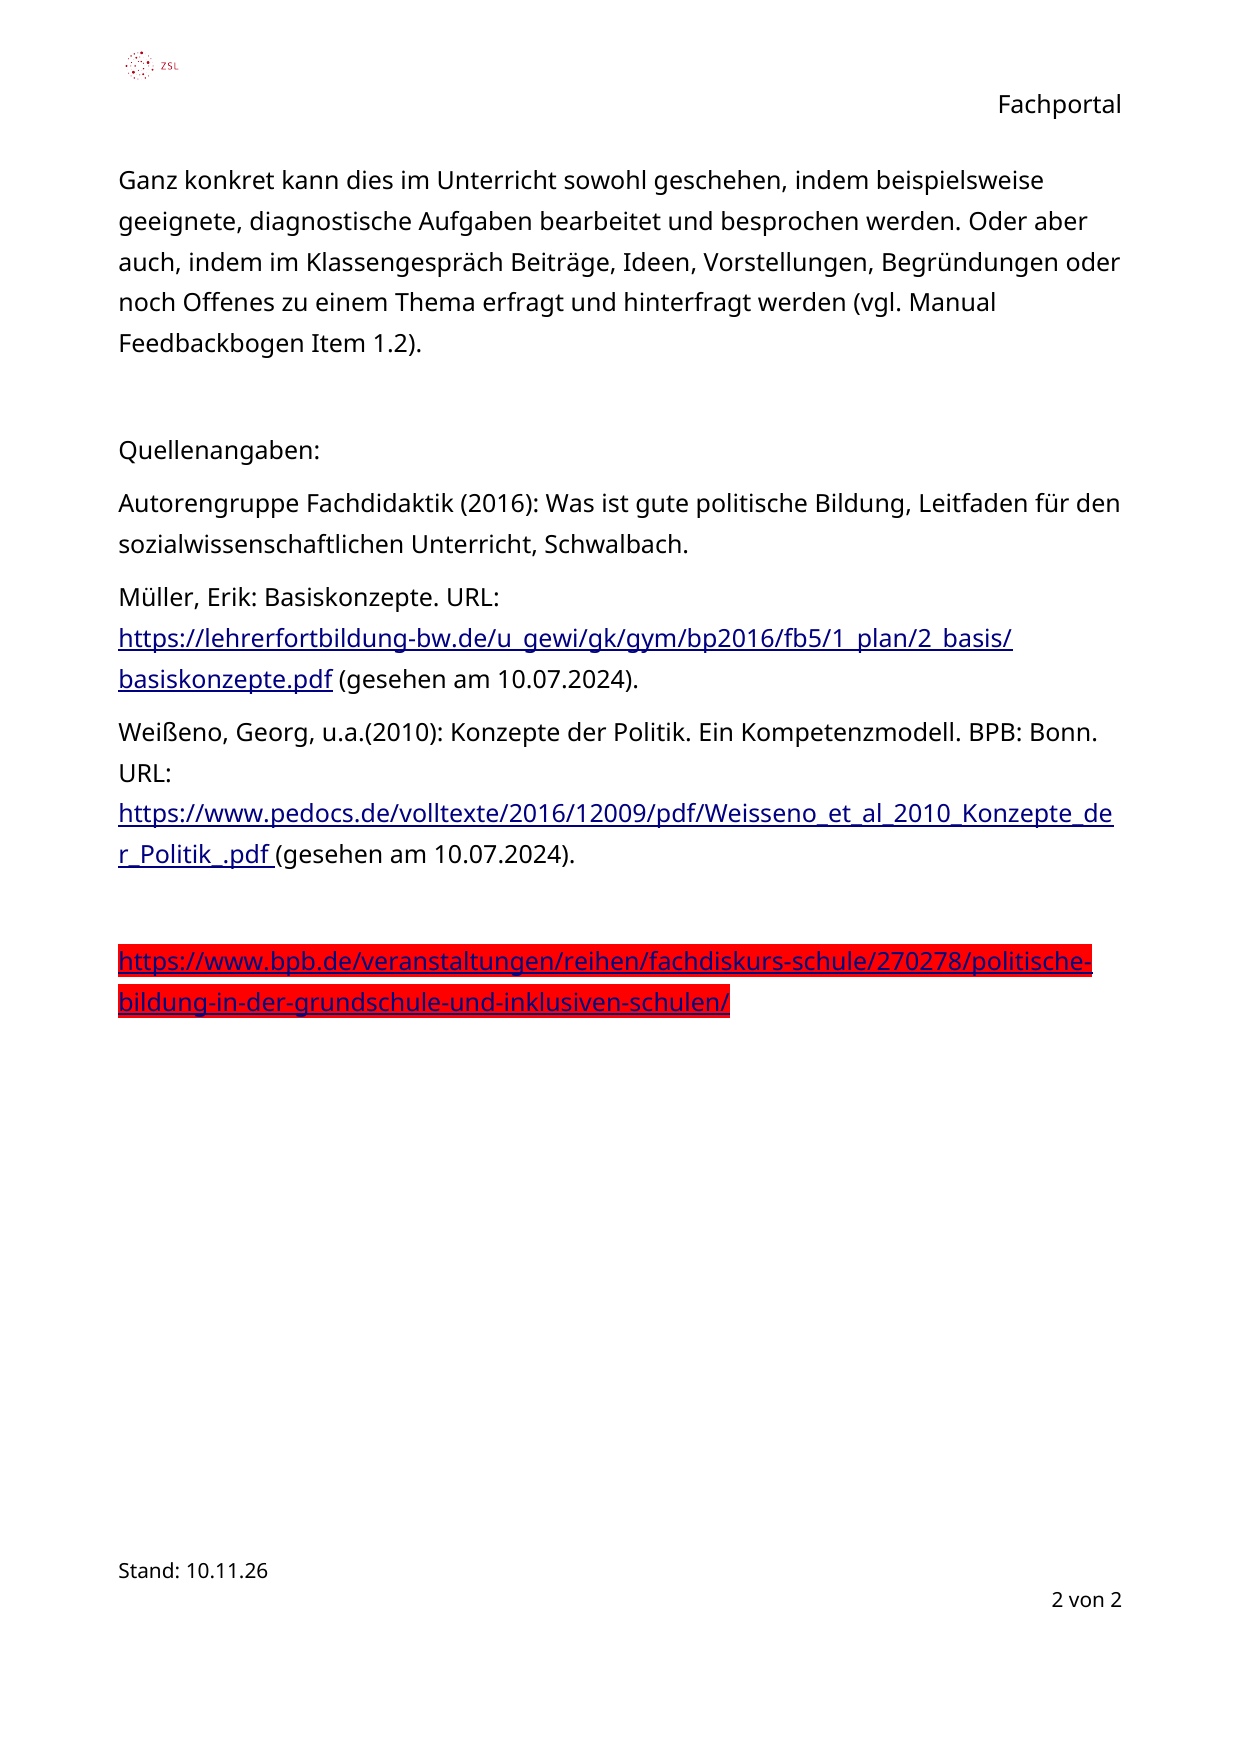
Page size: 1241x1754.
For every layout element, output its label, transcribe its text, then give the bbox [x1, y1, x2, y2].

text https://www.bpb.de/veranstaltungen/reihen/fachdiskurs-schule/270278/politische-bildung-in-der-grundschule-und-inklusiven-schulen/ [118, 943, 1122, 1018]
text Autorengruppe Fachdidaktik (2016): Was ist gute politische Bildung, Leitfaden für den sozialwissenschaftlichen Unterricht, Schwalbach. [118, 486, 1122, 560]
text Müller, Erik: Basiskonzepte. URL: https://lehrerfortbildung-bw.de/u_gewi/gk/gym/bp2016/fb5/1_plan/2_basis/basiskonzepte.pdf (gesehen am 10.07.2024). [118, 579, 1122, 695]
text Ganz konkret kann dies im Unterricht sowohl geschehen, indem beispielsweise geeignete, diagnostische Aufgaben bearbeitet und besprochen werden. Oder aber auch, indem im Klassengespräch Beiträge, Ideen, Vorstellungen, Begründungen oder noch Offenes zu einem Thema erfragt und hinterfragt werden (vgl. Manual Feedbackbogen Item 1.2). [118, 162, 1122, 360]
text Quellenangaben: [118, 432, 1122, 466]
text Weißeno, Georg, u.a.(2010): Konzepte der Politik. Ein Kompetenzmodell. BPB: Bonn. URL: https://www.pedocs.de/volltexte/2016/12009/pdf/Weisseno_et_al_2010_Konzepte_der_Politik_.pdf (gesehen am 10.07.2024). [118, 714, 1122, 871]
picture [118, 44, 186, 87]
